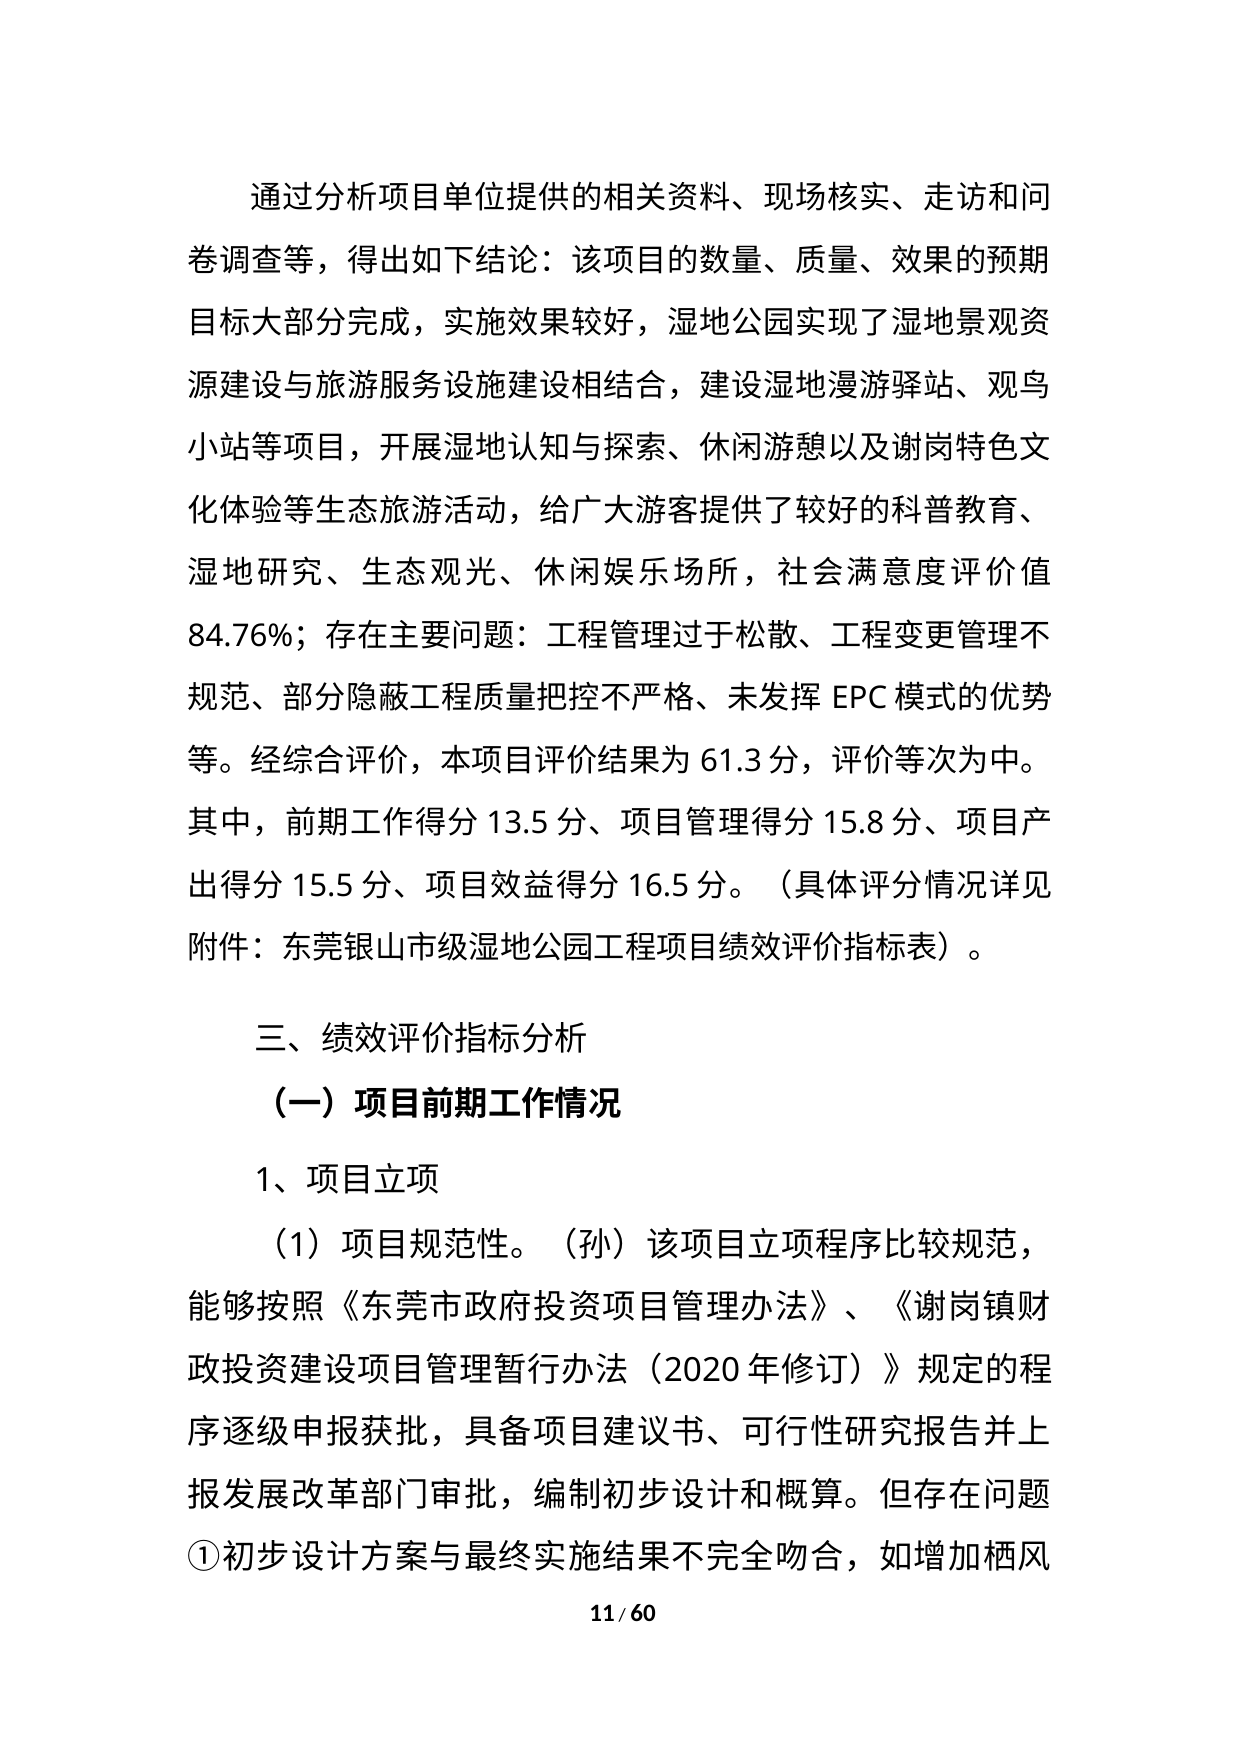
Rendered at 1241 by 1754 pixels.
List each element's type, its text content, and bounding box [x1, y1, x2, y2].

text 三、绩效评价指标分析 [187, 1003, 1053, 1068]
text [187, 1206, 1053, 1581]
text 通过分析项目单位提供的相关资料、现场核实、走访和问卷调查等，得出如下结论：该项目的数量、质量、效果的预期目标大部分完成，实施效果较好，湿地公园实现了湿地景观资源建设与旅游服务设施建设相结合，建设湿地漫游驿站、观鸟小站等项目，开展湿地认知与探索、休闲游憩以及谢岗特色文化体验等生态旅游活动，给广大游客提供了较好的科普教育、湿地研究、生态观光、休闲娱乐场所，社会满意度评价值84.76%；存在主要问题：工程管理过于松散、工程变更管理不规范、部分隐蔽工程质量把控不严格、未发挥EPC模式的优势等。经综合评价，本项目评价结果为61.3分，评价等次为中。其中，前期工作得分13.5分、项目管理得分15.8分、项目产出得分15.5分、项目效益得分16.5分。（具体评分情况详见附件：东莞银山市级湿地公园工程项目绩效评价指标表）。 [187, 158, 1053, 971]
text （一）项目前期工作情况 [187, 1068, 1053, 1133]
text 1、项目立项 [187, 1133, 1053, 1206]
